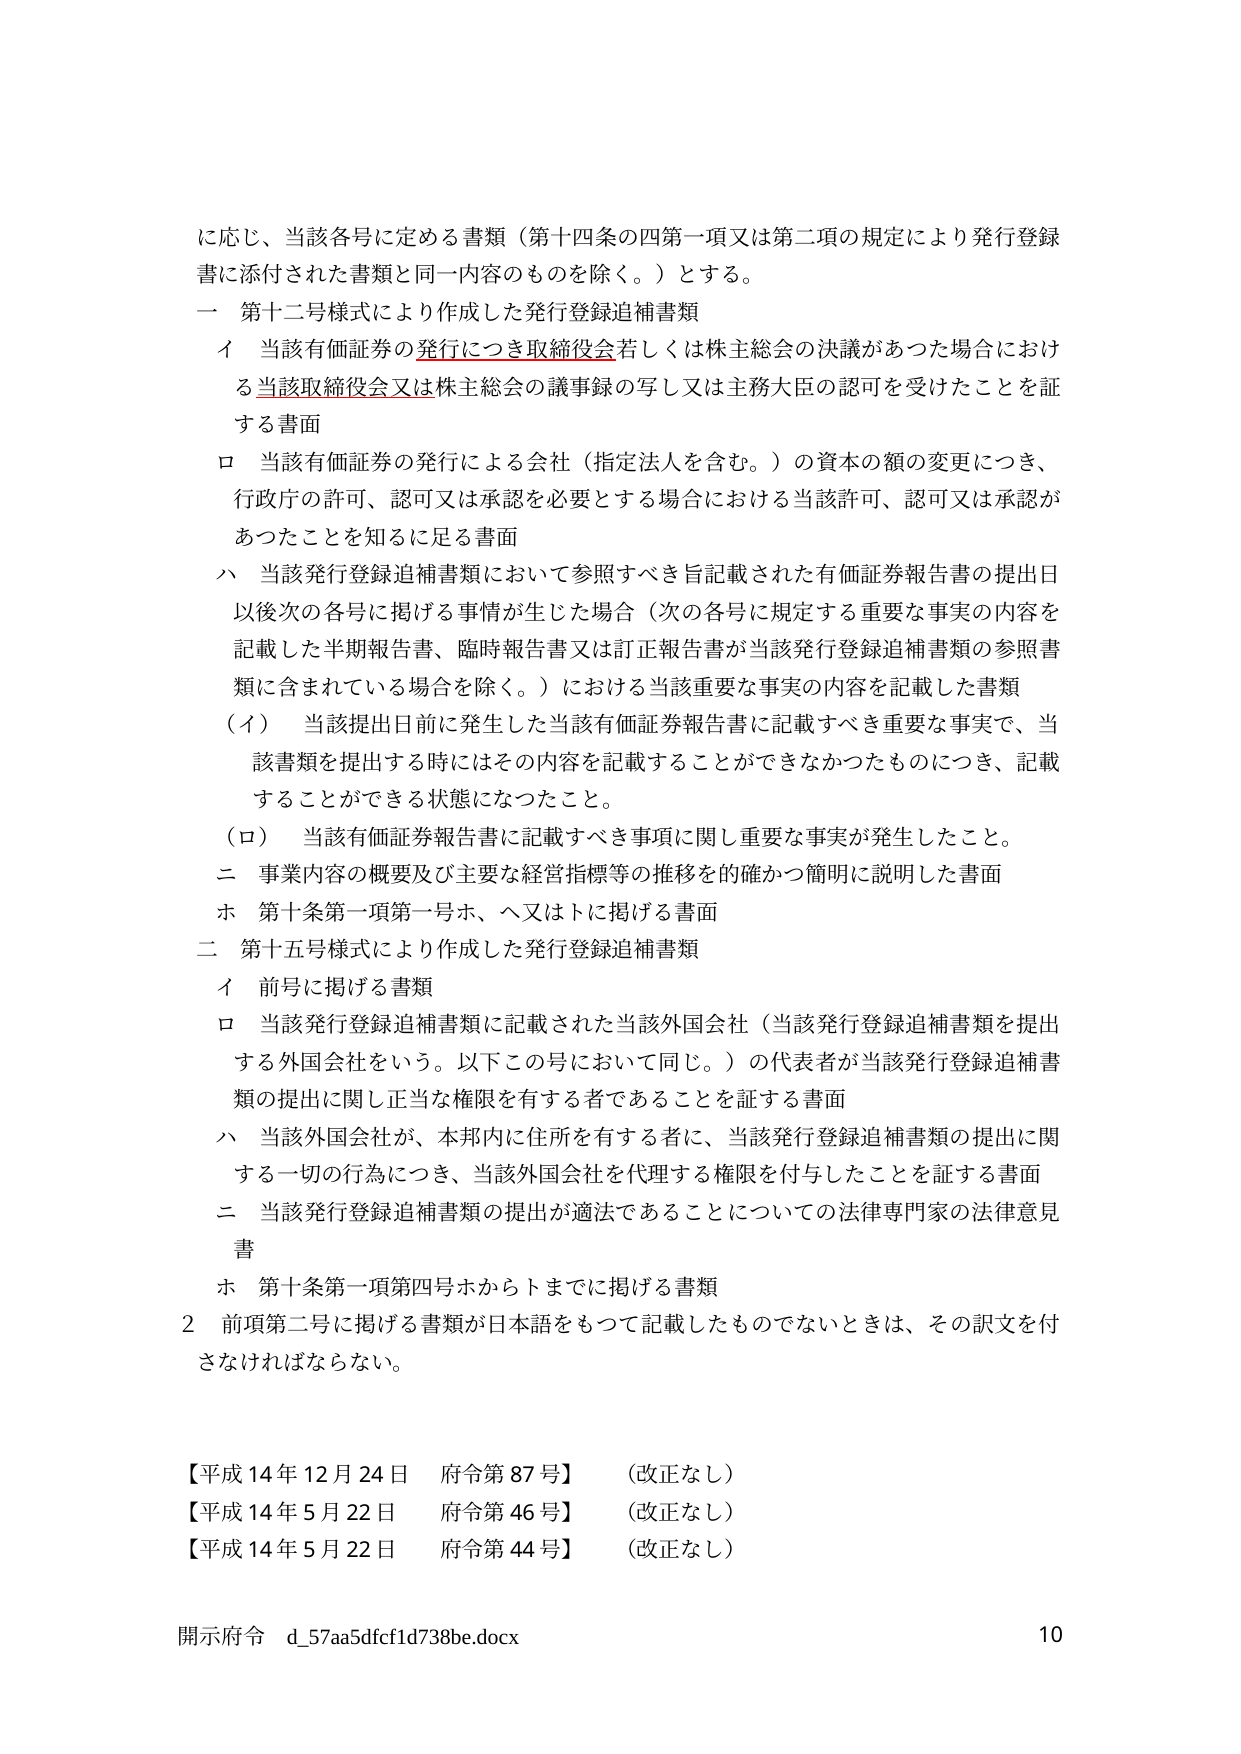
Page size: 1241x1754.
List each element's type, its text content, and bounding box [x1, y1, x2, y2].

text （イ） 当該提出日前に発生した当該有価証券報告書に記載すべき重要な事実で、当該書類を提出する時にはその内容を記載することができなかつたものにつき、記載することができる状態になつたこと。 [214, 704, 1063, 817]
text ロ 当該発行登録追補書類に記載された当該外国会社（当該発行登録追補書類を提出する外国会社をいう。以下この号において同じ。）の代表者が当該発行登録追補書類の提出に関し正当な権限を有する者であることを証する書面 [215, 1004, 1063, 1117]
text イ 前号に掲げる書類 [215, 967, 1063, 1004]
text ホ 第十条第一項第四号ホからトまでに掲げる書類 [215, 1267, 1063, 1304]
text ニ 当該発行登録追補書類の提出が適法であることについての法律専門家の法律意見書 [215, 1192, 1063, 1267]
text ハ 当該外国会社が、本邦内に住所を有する者に、当該発行登録追補書類の提出に関する一切の行為につき、当該外国会社を代理する権限を付与したことを証する書面 [215, 1117, 1063, 1192]
text 一 第十二号様式により作成した発行登録追補書類 [196, 292, 1063, 329]
text ロ 当該有価証券の発行による会社（指定法人を含む。）の資本の額の変更につき、行政庁の許可、認可又は承認を必要とする場合における当該許可、認可又は承認があつたことを知るに足る書面 [215, 442, 1063, 554]
text イ 当該有価証券の発行につき取締役会若しくは株主総会の決議があつた場合における当該取締役会又は株主総会の議事録の写し又は主務大臣の認可を受けたことを証する書面 [215, 329, 1063, 442]
text 【平成14年5月22日 府令第44号】 （改正なし） [177, 1529, 1063, 1567]
text ハ 当該発行登録追補書類において参照すべき旨記載された有価証券報告書の提出日以後次の各号に掲げる事情が生じた場合（次の各号に規定する重要な事実の内容を記載した半期報告書、臨時報告書又は訂正報告書が当該発行登録追補書類の参照書類に含まれている場合を除く。）における当該重要な事実の内容を記載した書類 [215, 554, 1063, 704]
text 二 第十五号様式により作成した発行登録追補書類 [196, 929, 1063, 967]
text ホ 第十条第一項第一号ホ、ヘ又はトに掲げる書面 [215, 892, 1063, 929]
text ニ 事業内容の概要及び主要な経営指標等の推移を的確かつ簡明に説明した書面 [215, 854, 1063, 892]
text 【平成14年12月24日 府令第87号】 （改正なし） [177, 1454, 1063, 1492]
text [177, 217, 1063, 292]
text ２ 前項第二号に掲げる書類が日本語をもつて記載したものでないときは、その訳文を付さなければならない。 [177, 1304, 1063, 1379]
text 【平成14年5月22日 府令第46号】 （改正なし） [177, 1492, 1063, 1529]
text （ロ） 当該有価証券報告書に記載すべき事項に関し重要な事実が発生したこと。 [214, 817, 1063, 854]
